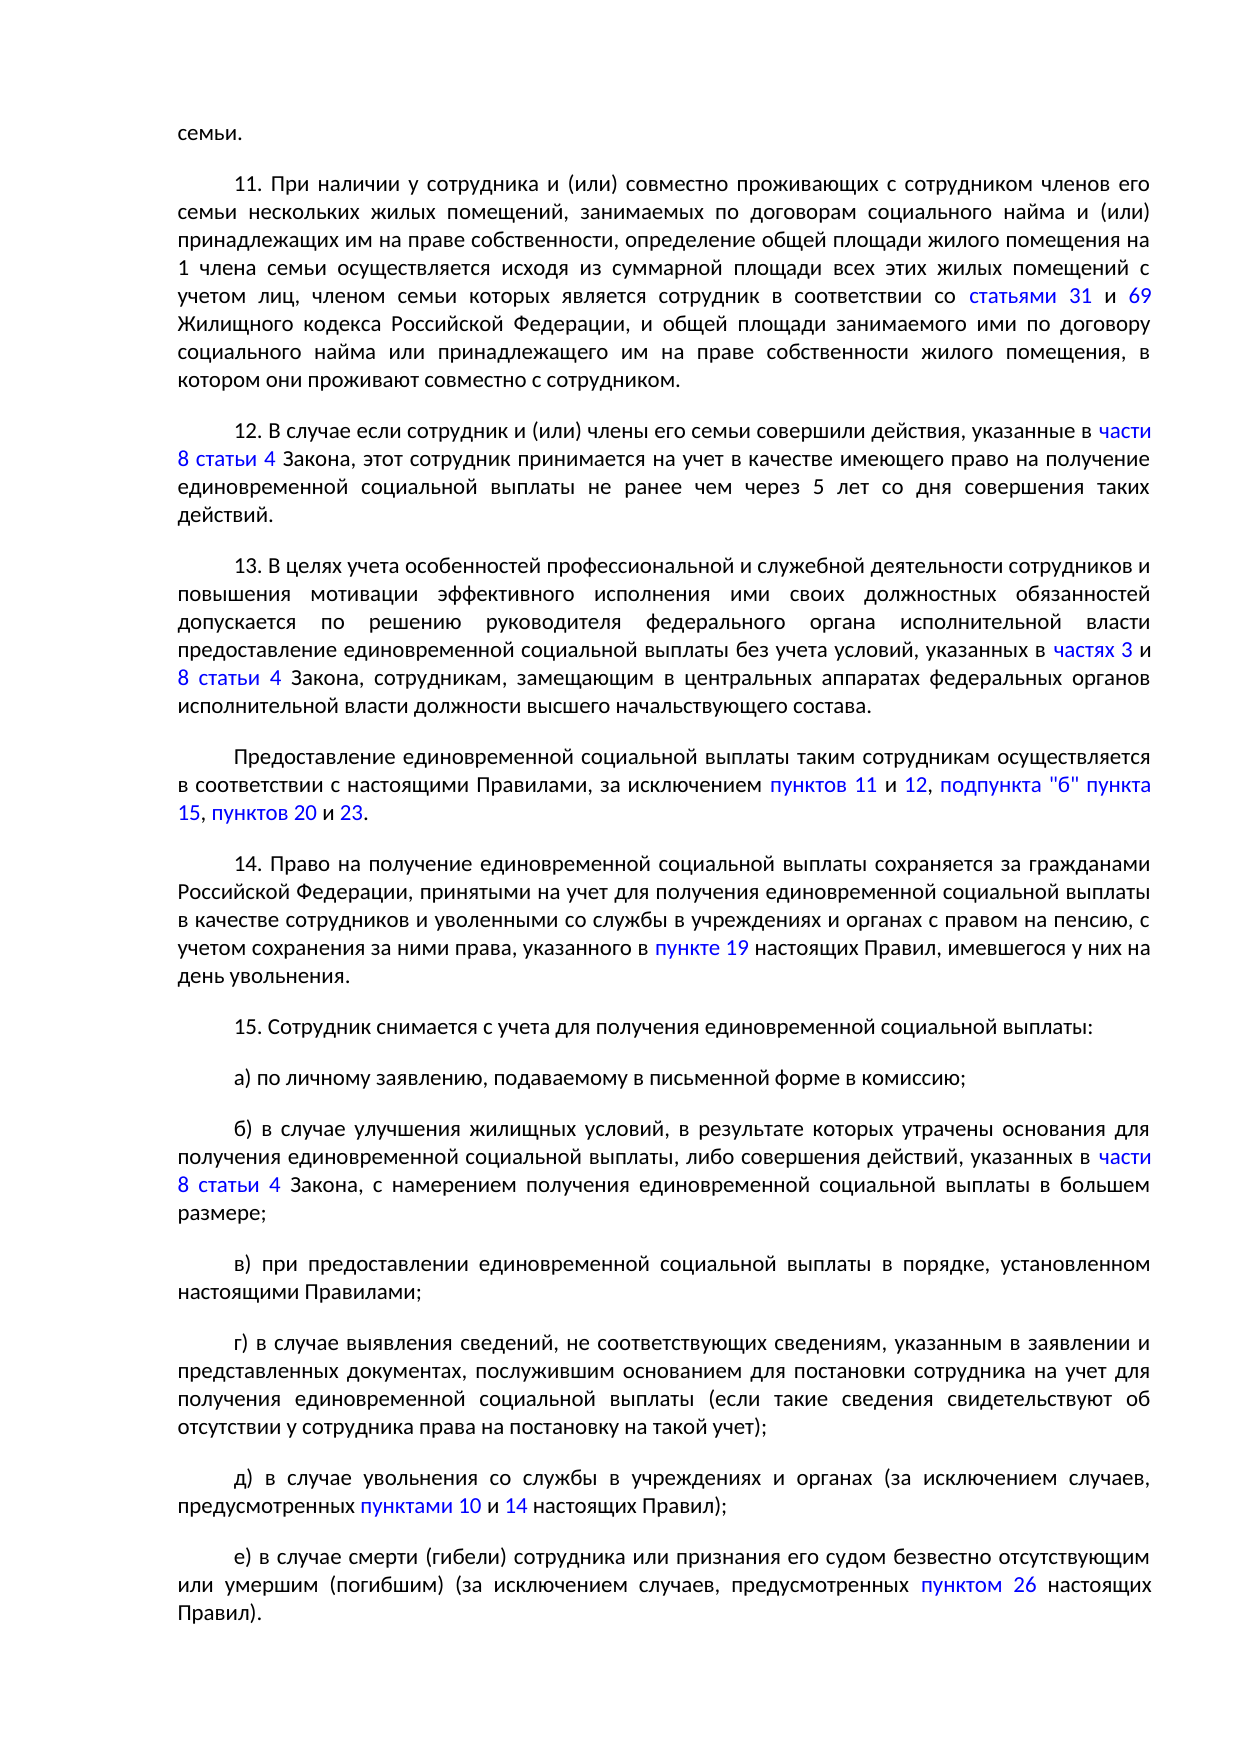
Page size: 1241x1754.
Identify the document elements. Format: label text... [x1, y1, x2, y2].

text Предоставление единовременной социальной выплаты таким сотрудникам осуществляется в соответствии с настоящими Правилами, за исключением пунктов 11 и 12, подпункта "б" пункта 15, пунктов 20 и 23. [177, 742, 1152, 826]
text в) при предоставлении единовременной социальной выплаты в порядке, установленном настоящими Правилами; [177, 1249, 1152, 1305]
text 11. При наличии у сотрудника и (или) совместно проживающих с сотрудником членов его семьи нескольких жилых помещений, занимаемых по договорам социального найма и (или) принадлежащих им на праве собственности, определение общей площади жилого помещения на 1 члена семьи осуществляется исходя из суммарной площади всех этих жилых помещений с учетом лиц, членом семьи которых является сотрудник в соответствии со статьями 31 и 69 Жилищного кодекса Российской Федерации, и общей площади занимаемого ими по договору социального найма или принадлежащего им на праве собственности жилого помещения, в котором они проживают совместно с сотрудником. [177, 169, 1152, 393]
text а) по личному заявлению, подаваемому в письменной форме в комиссию; [177, 1063, 1152, 1091]
text д) в случае увольнения со службы в учреждениях и органах (за исключением случаев, предусмотренных пунктами 10 и 14 настоящих Правил); [177, 1463, 1152, 1519]
text 14. Право на получение единовременной социальной выплаты сохраняется за гражданами Российской Федерации, принятыми на учет для получения единовременной социальной выплаты в качестве сотрудников и уволенными со службы в учреждениях и органах с правом на пенсию, с учетом сохранения за ними права, указанного в пункте 19 настоящих Правил, имевшегося у них на день увольнения. [177, 849, 1152, 989]
text б) в случае улучшения жилищных условий, в результате которых утрачены основания для получения единовременной социальной выплаты, либо совершения действий, указанных в части 8 статьи 4 Закона, с намерением получения единовременной социальной выплаты в большем размере; [177, 1114, 1152, 1226]
text 15. Сотрудник снимается с учета для получения единовременной социальной выплаты: [177, 1012, 1152, 1040]
text 12. В случае если сотрудник и (или) члены его семьи совершили действия, указанные в части 8 статьи 4 Закона, этот сотрудник принимается на учет в качестве имеющего право на получение единовременной социальной выплаты не ранее чем через 5 лет со дня совершения таких действий. [177, 416, 1152, 528]
text е) в случае смерти (гибели) сотрудника или признания его судом безвестно отсутствующим или умершим (погибшим) (за исключением случаев, предусмотренных пунктом 26 настоящих Правил). [177, 1542, 1152, 1626]
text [177, 118, 1152, 146]
text 13. В целях учета особенностей профессиональной и служебной деятельности сотрудников и повышения мотивации эффективного исполнения ими своих должностных обязанностей допускается по решению руководителя федерального органа исполнительной власти предоставление единовременной социальной выплаты без учета условий, указанных в частях 3 и 8 статьи 4 Закона, сотрудникам, замещающим в центральных аппаратах федеральных органов исполнительной власти должности высшего начальствующего состава. [177, 551, 1152, 719]
text г) в случае выявления сведений, не соответствующих сведениям, указанным в заявлении и представленных документах, послужившим основанием для постановки сотрудника на учет для получения единовременной социальной выплаты (если такие сведения свидетельствуют об отсутствии у сотрудника права на постановку на такой учет); [177, 1328, 1152, 1440]
